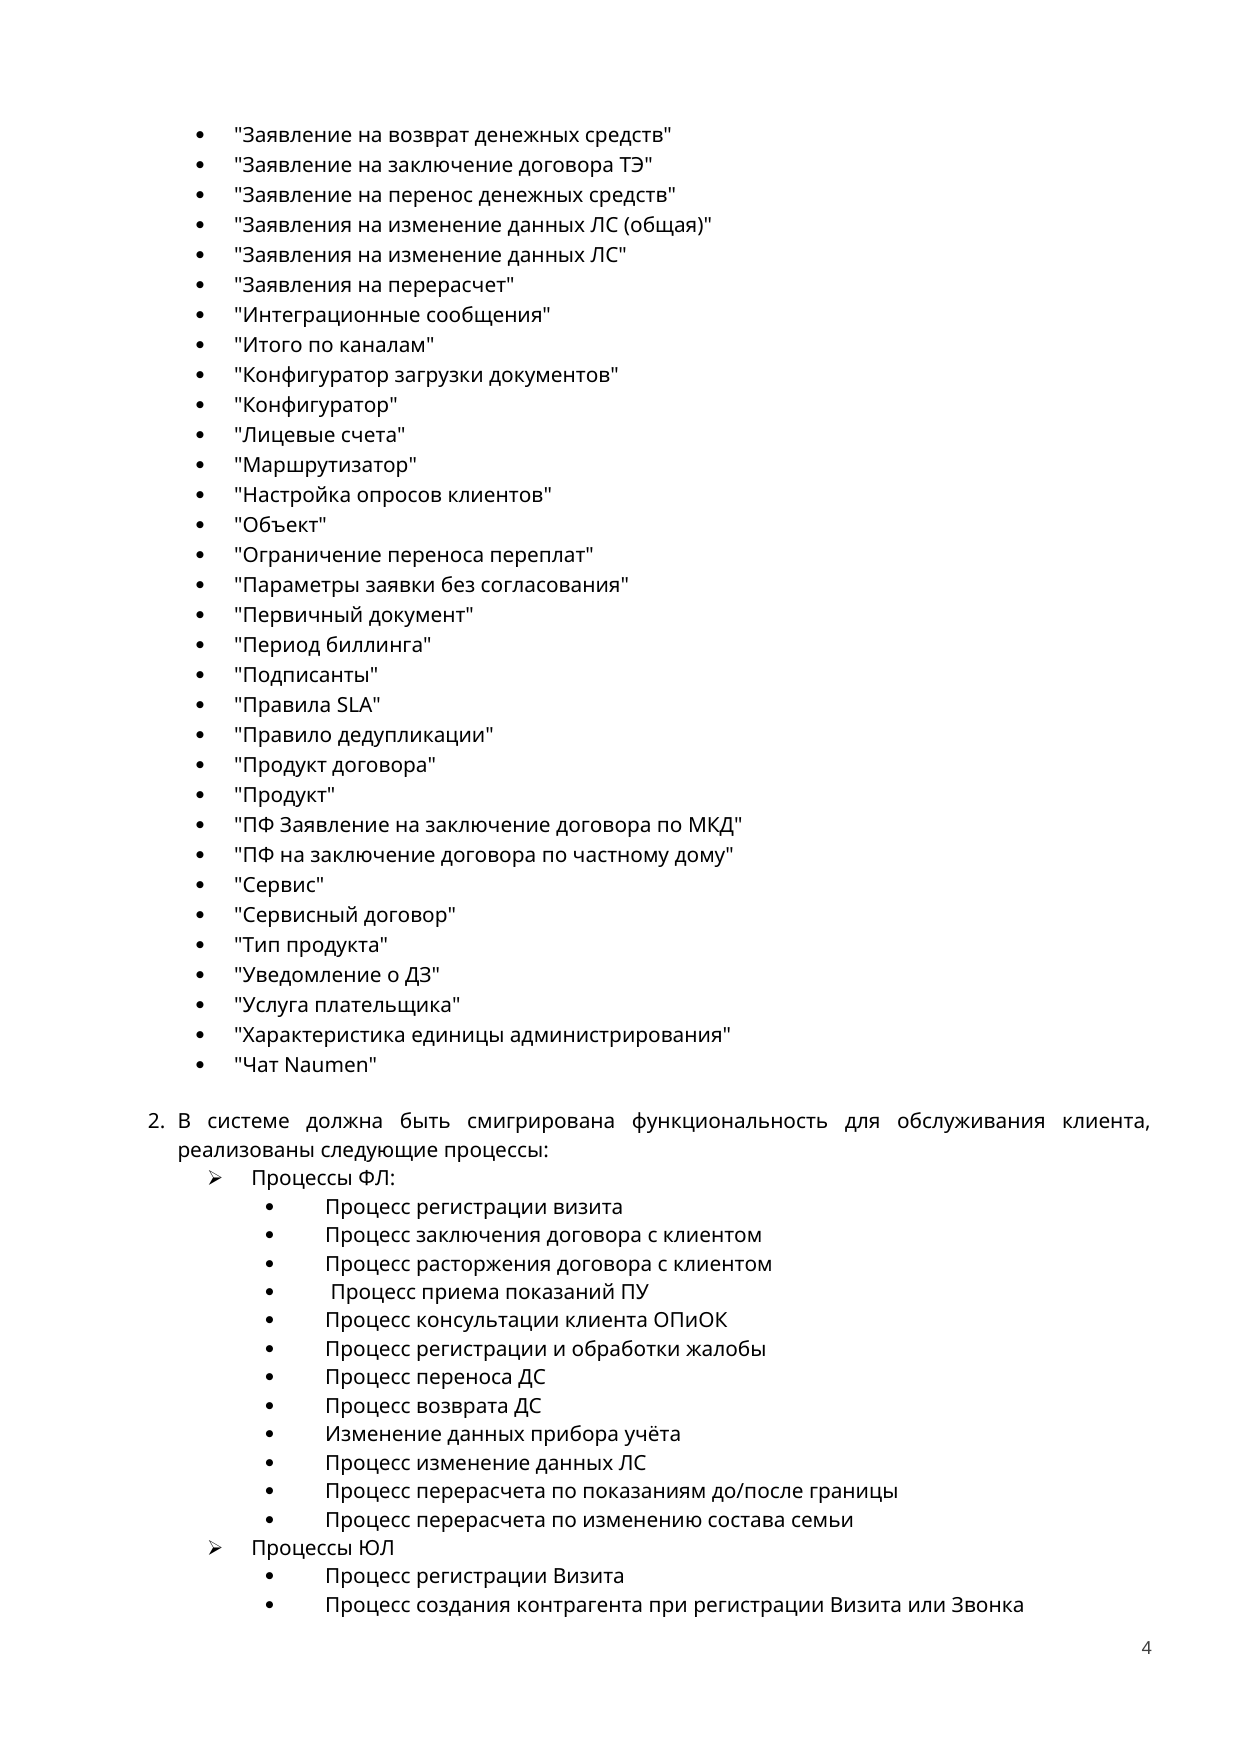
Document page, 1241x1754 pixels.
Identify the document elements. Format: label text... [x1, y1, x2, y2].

table_cell "Маршрутизатор" [148, 448, 901, 478]
list Процесс перерасчета по показаниям до/после границы [266, 1476, 1152, 1505]
list Процесс консультации клиента ОПиОК [266, 1306, 1152, 1334]
table_cell "Период биллинга" [148, 628, 901, 658]
list Процесс заключения договора с клиентом [266, 1220, 1152, 1249]
table_cell "Лицевые счета" [148, 418, 901, 448]
table_cell "Конфигуратор" [148, 388, 901, 418]
table_cell "Тип продукта" [148, 928, 901, 958]
list Процессы ЮЛ [207, 1533, 1152, 1562]
list Процесс создания контрагента при регистрации Визита или Звонка [266, 1590, 1152, 1618]
list Процесс приема показаний ПУ [266, 1277, 1152, 1306]
table_cell "Первичный документ" [148, 598, 901, 628]
table_cell "Продукт договора" [148, 748, 901, 778]
list Процесс регистрации визита [266, 1192, 1152, 1220]
list Процесс регистрации Визита [266, 1562, 1152, 1590]
table_cell "Заявление на заключение договора ТЭ" [148, 148, 901, 178]
table_cell "Продукт" [148, 778, 901, 808]
table_cell "Конфигуратор загрузки документов" [148, 358, 901, 388]
list Процесс расторжения договора с клиентом [266, 1249, 1152, 1277]
list Процессы ФЛ: [207, 1163, 1152, 1192]
table_cell "Чат Naumen" [148, 1048, 901, 1078]
list Процесс изменение данных ЛС [266, 1448, 1152, 1476]
table_cell "Интеграционные сообщения" [148, 298, 901, 328]
list В системе должна быть смигрирована функциональность для обслуживания клиента, реализованы следующие процессы: [148, 1107, 1152, 1163]
table_cell "Заявление на перенос денежных средств" [148, 178, 901, 208]
table_cell "Характеристика единицы администрирования" [148, 1018, 901, 1048]
table_cell "Правила SLA" [148, 688, 901, 718]
list Процесс переноса ДС [266, 1362, 1152, 1391]
table_cell "Заявление на возврат денежных средств" [148, 118, 901, 148]
table_cell "ПФ на заключение договора по частному дому" [148, 838, 901, 868]
table_cell "ПФ Заявление на заключение договора по МКД" [148, 808, 901, 838]
list Процесс возврата ДС [266, 1391, 1152, 1419]
table_cell "Ограничение переноса переплат" [148, 538, 901, 568]
list Изменение данных прибора учёта [266, 1419, 1152, 1448]
table_cell "Уведомление о ДЗ" [148, 958, 901, 988]
table_cell "Правило дедупликации" [148, 718, 901, 748]
table_cell "Сервисный договор" [148, 898, 901, 928]
table_cell "Услуга плательщика" [148, 988, 901, 1018]
table_cell "Заявления на изменение данных ЛС" [148, 238, 901, 268]
list Процесс перерасчета по изменению состава семьи [266, 1505, 1152, 1533]
table_cell "Настройка опросов клиентов" [148, 478, 901, 508]
table_cell "Заявления на изменение данных ЛС (общая)" [148, 208, 901, 238]
table_cell "Подписанты" [148, 658, 901, 688]
table_cell "Заявления на перерасчет" [148, 268, 901, 298]
table_cell "Объект" [148, 508, 901, 538]
table_cell "Сервис" [148, 868, 901, 898]
table_cell "Параметры заявки без согласования" [148, 568, 901, 598]
list Процесс регистрации и обработки жалобы [266, 1334, 1152, 1362]
table_cell "Итого по каналам" [148, 328, 901, 358]
